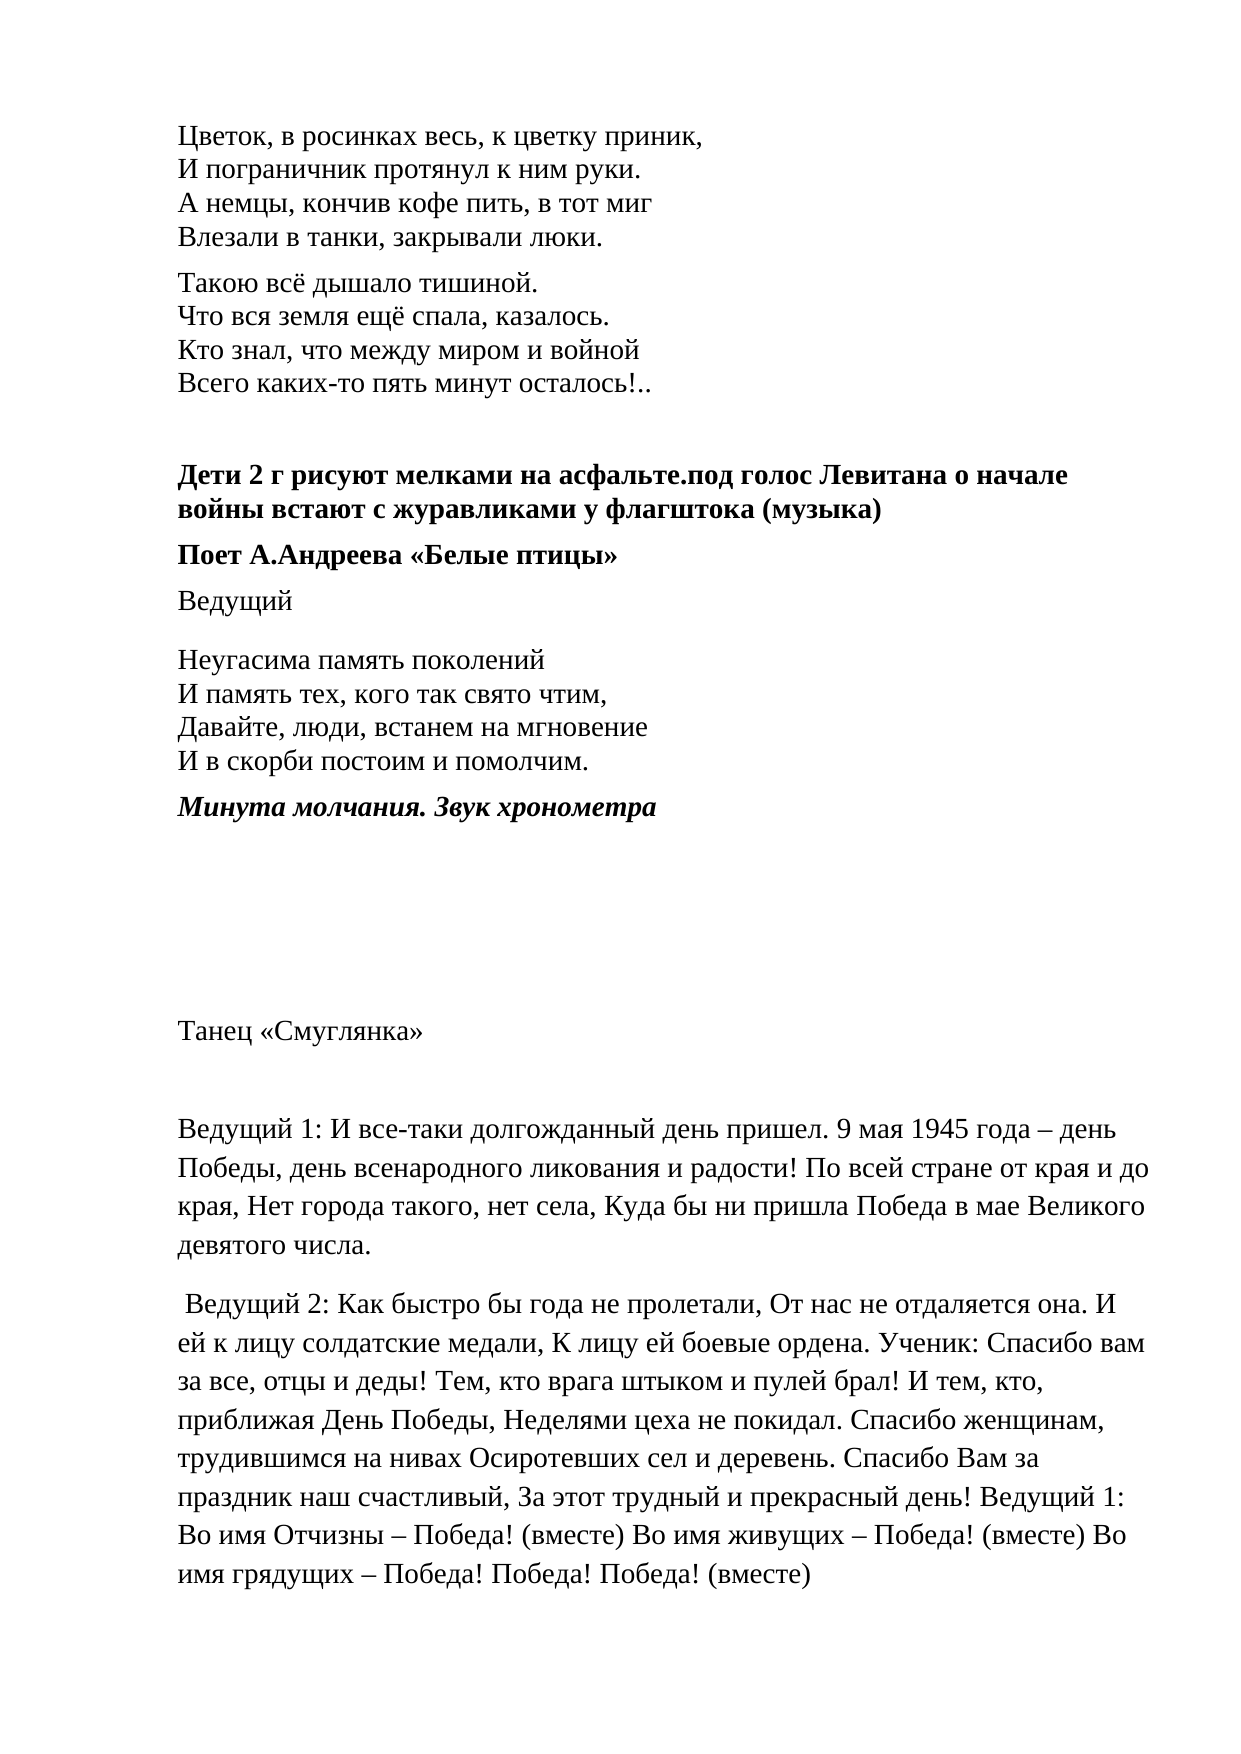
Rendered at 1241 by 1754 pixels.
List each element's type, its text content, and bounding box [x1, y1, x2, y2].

text Танец «Смуглянка» [177, 1013, 1152, 1047]
text Ведущий 1: И все-таки долгожданный день пришел. 9 мая 1945 года – день Победы, день всенародного ликования и радости! По всей стране от края и до края, Нет города такого, нет села, Куда бы ни пришла Победа в мае Великого девятого числа. [177, 1073, 1152, 1260]
text Цветок, в росинках весь, к цветку приник, И пограничник протянул к ним руки. А немцы, кончив кофе пить, в тот миг Влезали в танки, закрывали люки. [177, 118, 1152, 252]
text Такою всё дышало тишиной. Что вся земля ещё спала, казалось. Кто знал, что между миром и войной Всего каких-то пять минут осталось!.. [177, 265, 1152, 399]
text Ведущий [177, 583, 1152, 617]
text Минута молчания. Звук хронометра [177, 789, 1152, 823]
text Дети 2 г рисуют мелками на асфальте.под голос Левитана о начале войны встают с журавликами у флагштока (музыка) [177, 457, 1152, 524]
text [177, 1286, 1152, 1589]
text Поет А.Андреева «Белые птицы» [177, 537, 1152, 571]
text Неугасима память поколений И память тех, кого так свято чтим, Давайте, люди, встанем на мгновение И в скорби постоим и помолчим. [177, 642, 1152, 777]
